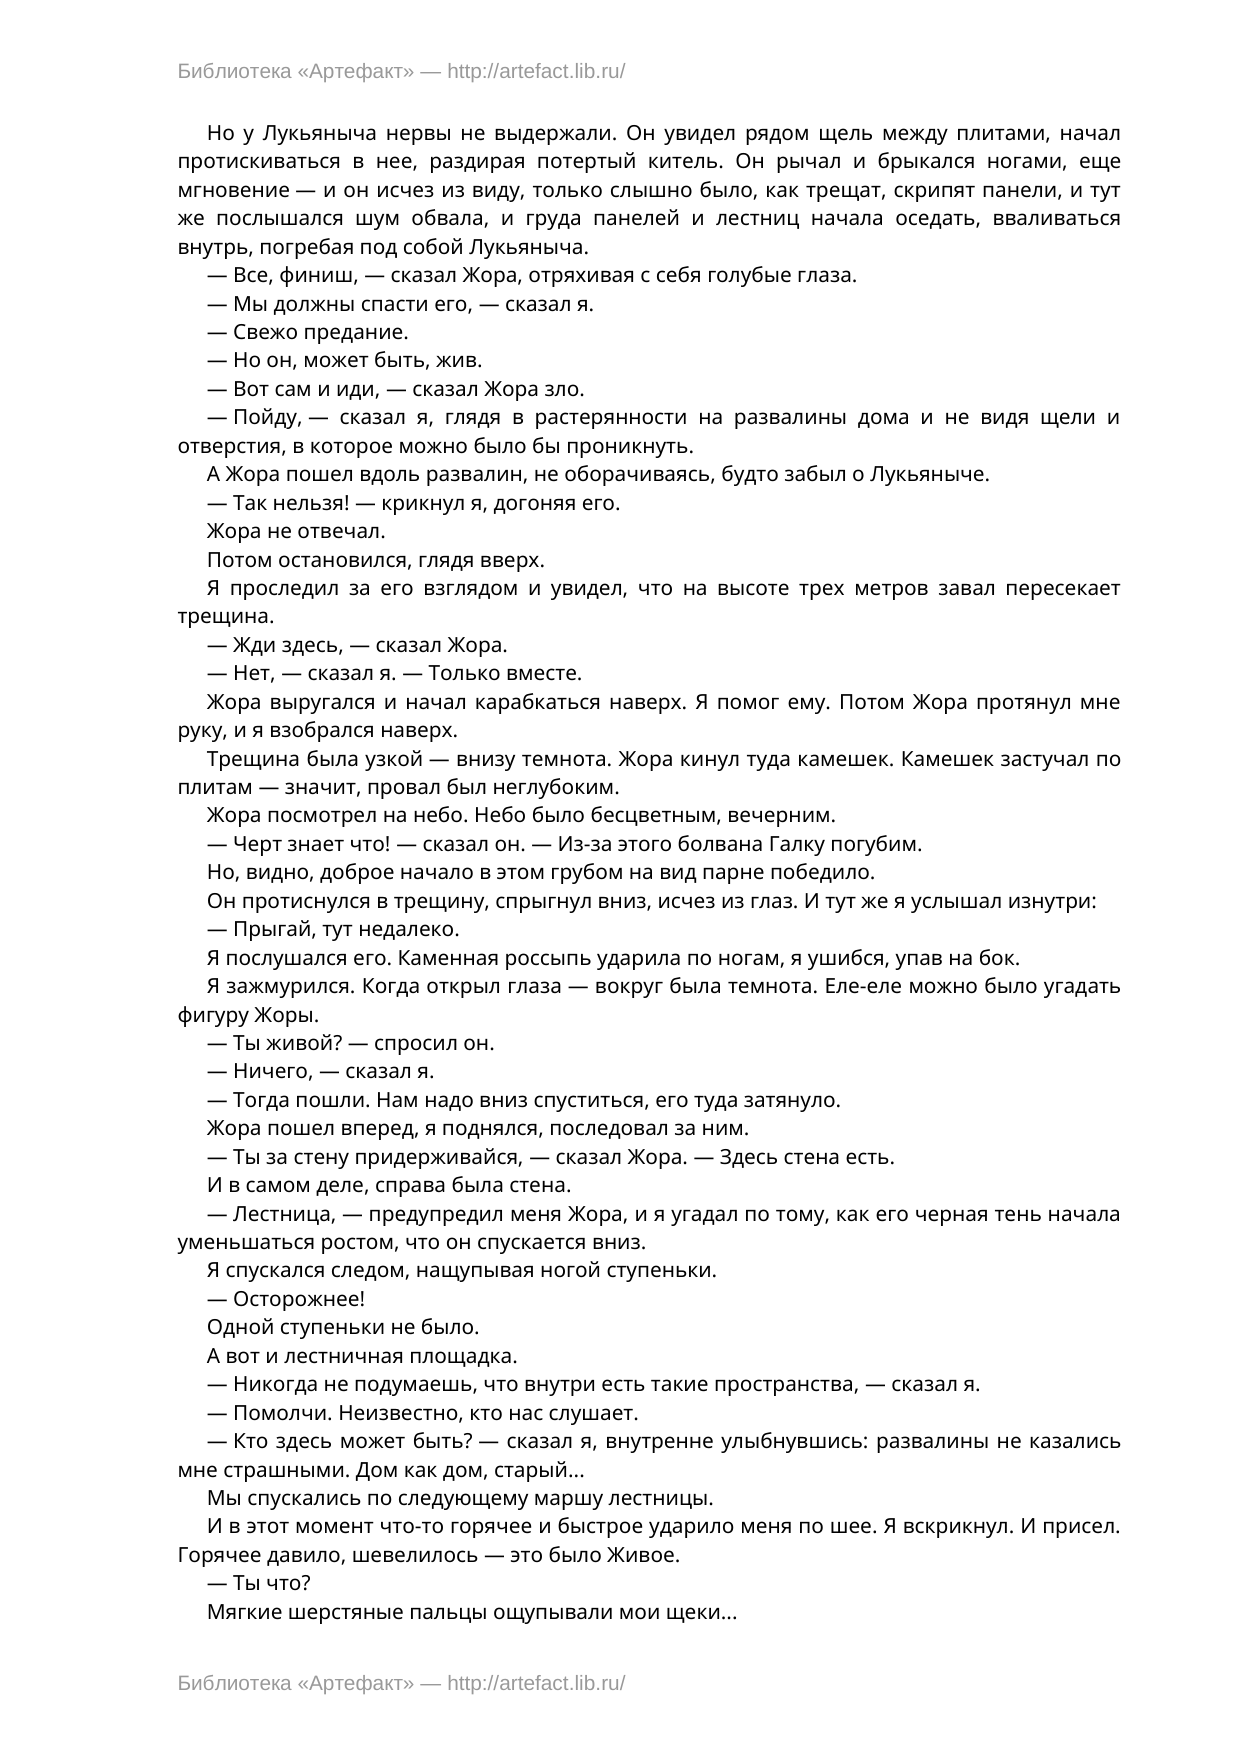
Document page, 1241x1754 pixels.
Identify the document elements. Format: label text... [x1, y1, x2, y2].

text Мягкие шерстяные пальцы ощупывали мои щеки... [177, 1597, 1122, 1625]
text Жора выругался и начал карабкаться наверх. Я помог ему. Потом Жора протянул мне руку, и я взобрался наверх. [177, 687, 1122, 744]
text Но, видно, доброе начало в этом грубом на вид парне победило. [177, 857, 1122, 886]
text — Так нельзя! — крикнул я, догоняя его. [177, 488, 1122, 516]
text Жора пошел вперед, я поднялся, последовал за ним. [177, 1113, 1122, 1142]
text А вот и лестничная площадка. [177, 1341, 1122, 1369]
text — Черт знает что! — сказал он. — Из-за этого болвана Галку погубим. [177, 829, 1122, 857]
text — Ты живой? — спросил он. [177, 1028, 1122, 1057]
text Потом остановился, глядя вверх. [177, 545, 1122, 573]
text — Кто здесь может быть? — сказал я, внутренне улыбнувшись: развалины не казались мне страшными. Дом как дом, старый... [177, 1426, 1122, 1483]
text И в самом деле, справа была стена. [177, 1170, 1122, 1199]
text Я спускался следом, нащупывая ногой ступеньки. [177, 1256, 1122, 1284]
text Трещина была узкой — внизу темнота. Жора кинул туда камешек. Камешек застучал по плитам — значит, провал был неглубоким. [177, 744, 1122, 801]
text Одной ступеньки не было. [177, 1312, 1122, 1341]
text — Помолчи. Неизвестно, кто нас слушает. [177, 1398, 1122, 1426]
text — Лестница, — предупредил меня Жора, и я угадал по тому, как его черная тень начала уменьшаться ростом, что он спускается вниз. [177, 1199, 1122, 1256]
text Он протиснулся в трещину, спрыгнул вниз, исчез из глаз. И тут же я услышал изнутри: [177, 886, 1122, 914]
text И в этот момент что-то горячее и быстрое ударило меня по шее. Я вскрикнул. И присел. Горячее давило, шевелилось — это было Живое. [177, 1512, 1122, 1568]
text — Свежо предание. [177, 317, 1122, 346]
text — Тогда пошли. Нам надо вниз спуститься, его туда затянуло. [177, 1085, 1122, 1113]
text — Все, финиш, — сказал Жора, отряхивая с себя голубые глаза. [177, 260, 1122, 289]
text — Ты за стену придерживайся, — сказал Жора. — Здесь стена есть. [177, 1142, 1122, 1170]
text Но у Лукьяныча нервы не выдержали. Он увидел рядом щель между плитами, начал протискиваться в нее, раздирая потертый китель. Он рычал и брыкался ногами, еще мгновение — и он исчез из виду, только слышно было, как трещат, скрипят панели, и тут же послышался шум обвала, и груда панелей и лестниц начала оседать, вваливаться внутрь, погребая под собой Лукьяныча. [177, 118, 1122, 260]
text — Но он, может быть, жив. [177, 346, 1122, 374]
text — Пойду, — сказал я, глядя в растерянности на развалины дома и не видя щели и отверстия, в которое можно было бы проникнуть. [177, 402, 1122, 459]
text Жора посмотрел на небо. Небо было бесцветным, вечерним. [177, 801, 1122, 829]
text — Ты что? [177, 1568, 1122, 1597]
text — Жди здесь, — сказал Жора. [177, 630, 1122, 658]
text — Ничего, — сказал я. [177, 1057, 1122, 1085]
text — Вот сам и иди, — сказал Жора зло. [177, 374, 1122, 402]
text Я зажмурился. Когда открыл глаза — вокруг была темнота. Еле-еле можно было угадать фигуру Жоры. [177, 971, 1122, 1028]
text — Осторожнее! [177, 1284, 1122, 1312]
text — Прыгай, тут недалеко. [177, 914, 1122, 943]
text — Нет, — сказал я. — Только вместе. [177, 658, 1122, 687]
text — Мы должны спасти его, — сказал я. [177, 289, 1122, 317]
text Мы спускались по следующему маршу лестницы. [177, 1483, 1122, 1512]
text Жора не отвечал. [177, 516, 1122, 545]
text Я послушался его. Каменная россыпь ударила по ногам, я ушибся, упав на бок. [177, 943, 1122, 971]
text А Жора пошел вдоль развалин, не оборачиваясь, будто забыл о Лукьяныче. [177, 459, 1122, 488]
text Я проследил за его взглядом и увидел, что на высоте трех метров завал пересекает трещина. [177, 573, 1122, 630]
text — Никогда не подумаешь, что внутри есть такие пространства, — сказал я. [177, 1369, 1122, 1398]
